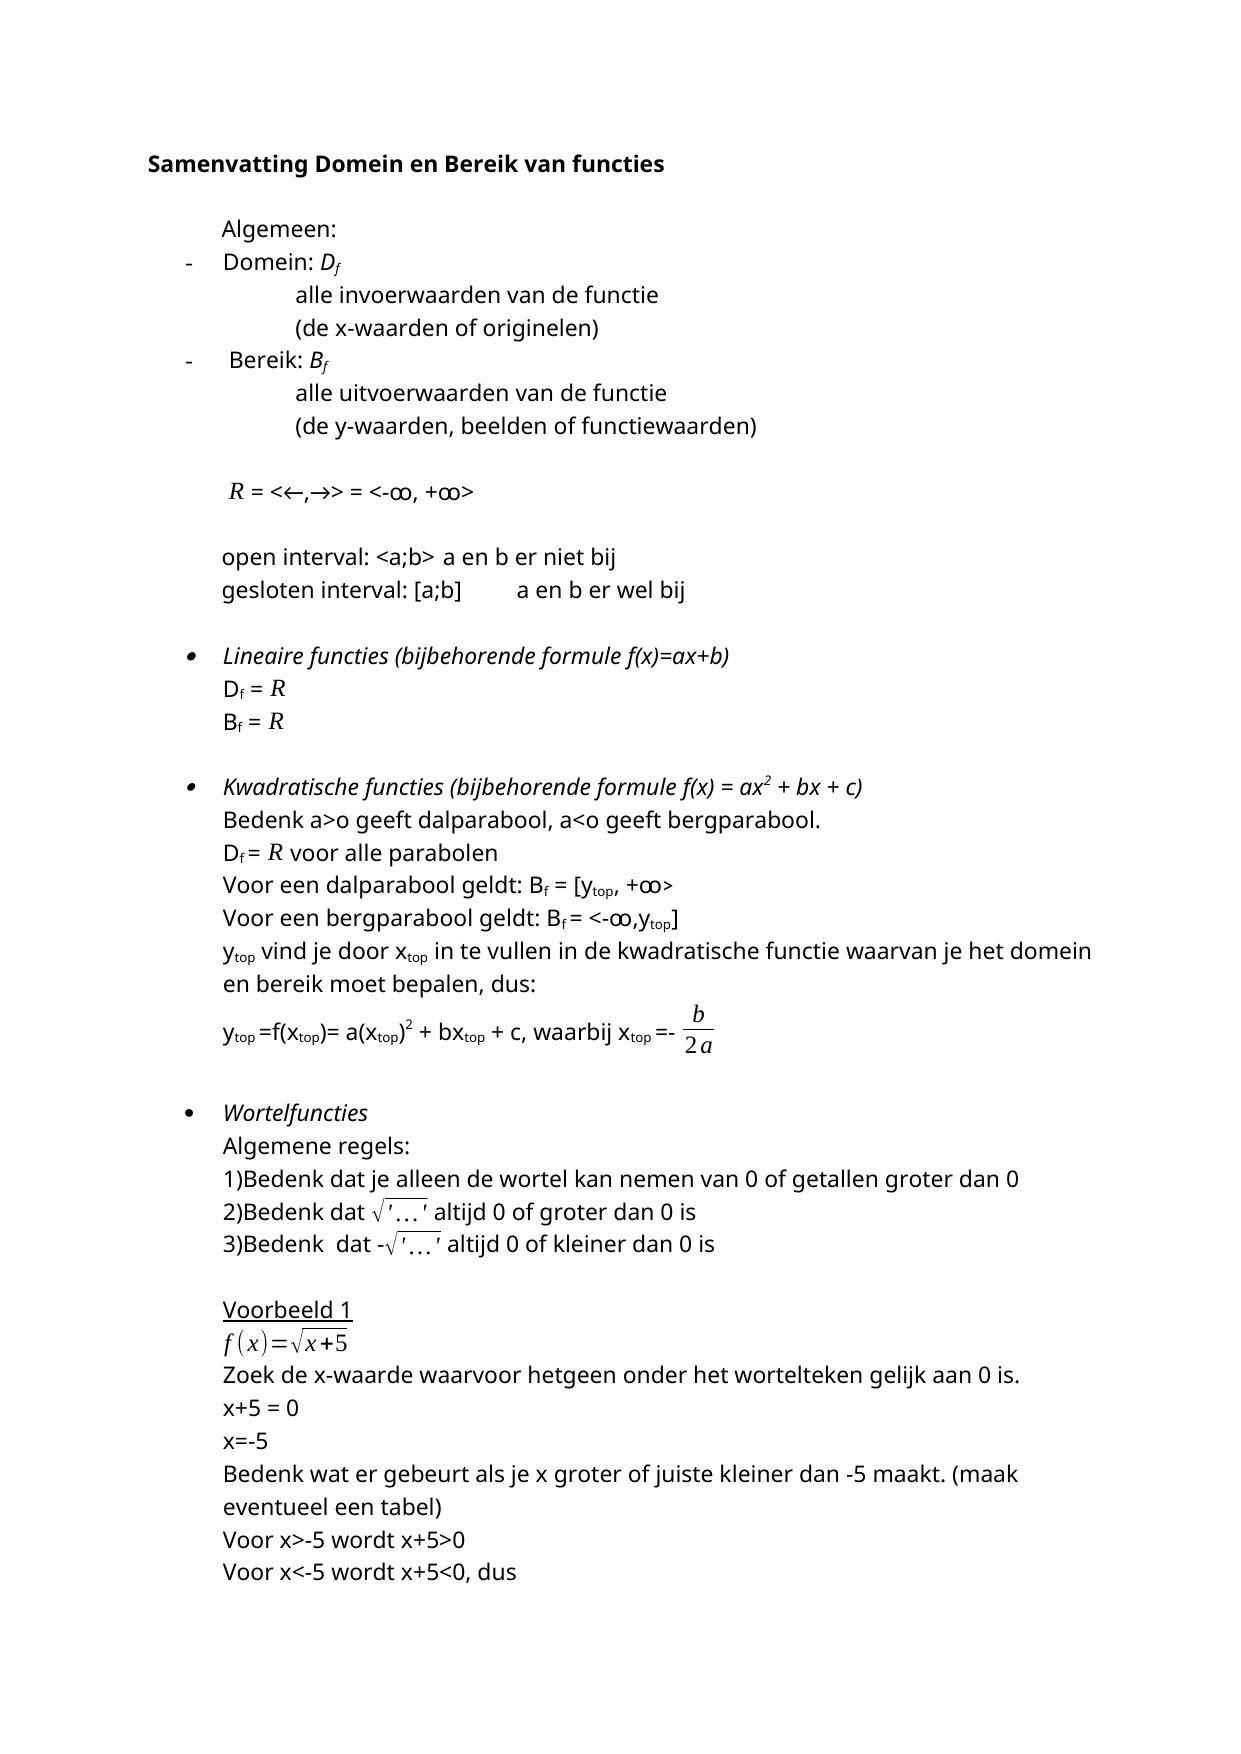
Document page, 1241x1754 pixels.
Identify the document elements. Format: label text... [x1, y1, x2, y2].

list 2)Bedenk dat altijd 0 of groter dan 0 is [223, 1196, 1093, 1227]
list Wortelfuncties [185, 1097, 1093, 1128]
text Samenvatting Domein en Bereik van functies [148, 148, 1093, 179]
list (de x-waarden of originelen) [221, 312, 1093, 343]
list Voor x<-5 wordt x+5<0, dus [223, 1556, 1093, 1588]
list Voor een dalparabool geldt: Bf = [ytop, +ꚙ> [223, 869, 1093, 901]
list Bf = [223, 705, 1093, 737]
list alle uitvoerwaarden van de functie [221, 377, 1093, 408]
list Algemene regels: [223, 1130, 1093, 1161]
list 3)Bedenk dat - altijd 0 of kleiner dan 0 is [223, 1228, 1093, 1259]
list x=-5 [223, 1425, 1093, 1456]
list Lineaire functies (bijbehorende formule f(x)=ax+b) [185, 640, 1093, 671]
list Df = voor alle parabolen [223, 837, 1093, 868]
list 1)Bedenk dat je alleen de wortel kan nemen van 0 of getallen groter dan 0 [223, 1163, 1093, 1194]
list = <←,→> = <-ꚙ, +ꚙ> [221, 476, 1093, 507]
list Domein: Df [185, 246, 1093, 277]
list (de y-waarden, beelden of functiewaarden) [221, 410, 1093, 441]
list ytop =f(xtop)= a(xtop)2 + bxtop + c, waarbij xtop =- [223, 1001, 1093, 1060]
list x+5 = 0 [223, 1392, 1093, 1423]
list Kwadratische functies (bijbehorende formule f(x) = ax2 + bx + c) [185, 771, 1093, 802]
list Bereik: Bf [185, 344, 1093, 376]
list Voor een bergparabool geldt: Bf = <-ꚙ,ytop] [223, 902, 1093, 933]
list open interval: <a;b> a en b er niet bij [221, 541, 1093, 573]
list Algemeen: [221, 213, 1093, 244]
list ytop vind je door xtop in te vullen in de kwadratische functie waarvan je het domein en bereik moet bepalen, dus: [223, 935, 1093, 999]
list Voorbeeld 1 [223, 1294, 1093, 1325]
list Bedenk wat er gebeurt als je x groter of juiste kleiner dan -5 maakt. (maak eventueel een tabel) [223, 1458, 1093, 1522]
list Bedenk a>o geeft dalparabool, a<o geeft bergparabool. [223, 804, 1093, 835]
list alle invoerwaarden van de functie [221, 279, 1093, 310]
list gesloten interval: [a;b] a en b er wel bij [221, 574, 1093, 605]
list Df = [223, 673, 1093, 704]
list Voor x>-5 wordt x+5>0 [223, 1523, 1093, 1555]
list Zoek de x-waarde waarvoor hetgeen onder het wortelteken gelijk aan 0 is. [223, 1359, 1093, 1391]
